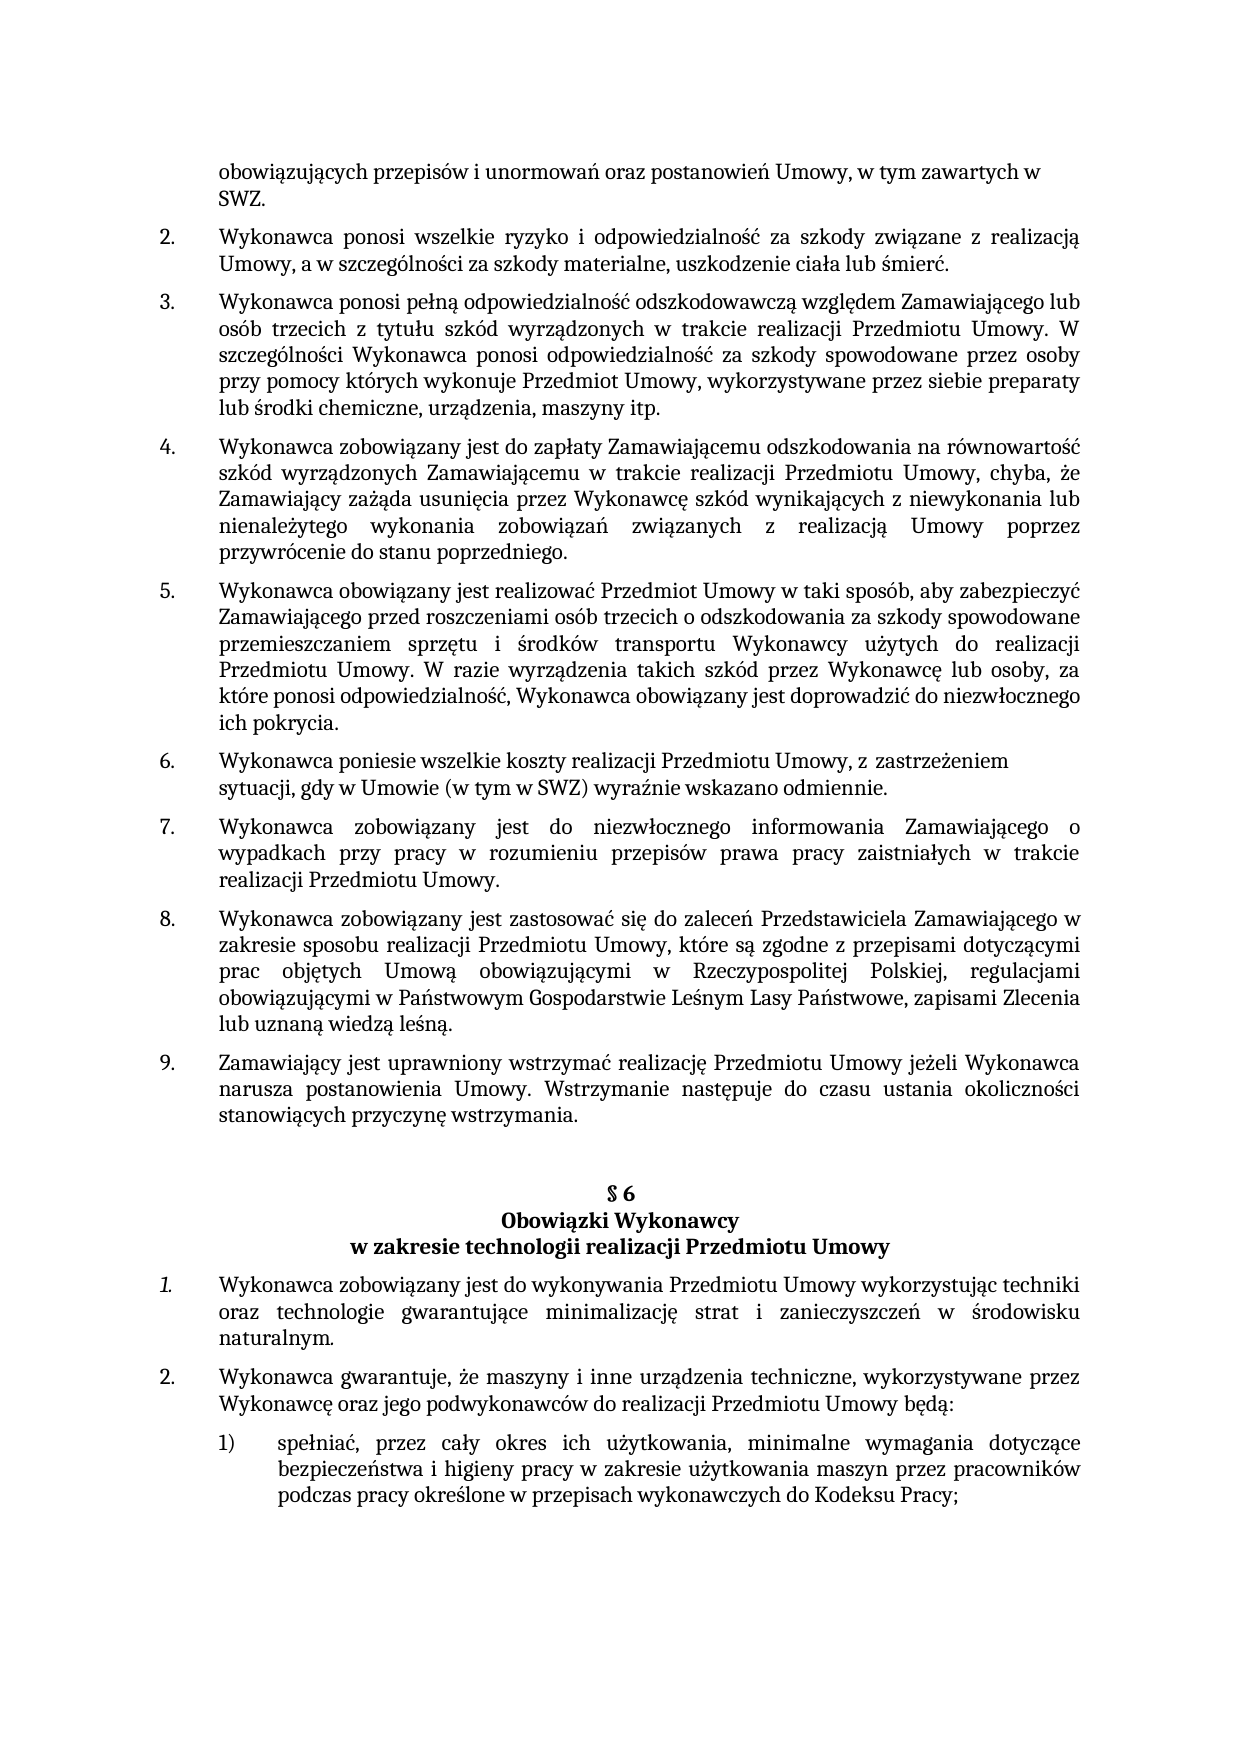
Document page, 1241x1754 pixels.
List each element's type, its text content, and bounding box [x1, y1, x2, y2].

list Wykonawca zobowiązany jest do wykonywania Przedmiotu Umowy wykorzystując techniki oraz technologie gwarantujące minimalizację strat i zanieczyszczeń w środowisku naturalnym. [159, 1272, 1081, 1351]
list Wykonawca obowiązany jest realizować Przedmiot Umowy w taki sposób, aby zabezpieczyć Zamawiającego przed roszczeniami osób trzecich o odszkodowania za szkody spowodowane przemieszczaniem sprzętu i środków transportu Wykonawcy użytych do realizacji Przedmiotu Umowy. W razie wyrządzenia takich szkód przez Wykonawcę lub osoby, za które ponosi odpowiedzialność, Wykonawca obowiązany jest doprowadzić do niezwłocznego ich pokrycia. [159, 578, 1081, 736]
text obowiązujących przepisów i unormowań oraz postanowień Umowy, w tym zawartych w [218, 158, 1098, 184]
list Wykonawca zobowiązany jest do zapłaty Zamawiającemu odszkodowania na równowartość szkód wyrządzonych Zamawiającemu w trakcie realizacji Przedmiotu Umowy, chyba, że Zamawiający zażąda usunięcia przez Wykonawcę szkód wynikających z niewykonania lub nienależytego wykonania zobowiązań związanych z realizacją Umowy poprzez przywrócenie do stanu poprzedniego. [159, 433, 1081, 565]
subtitle § 6 [154, 1180, 1086, 1207]
list Wykonawca zobowiązany jest do niezwłocznego informowania Zamawiającego o wypadkach przy pracy w rozumieniu przepisów prawa pracy zaistniałych w trakcie realizacji Przedmiotu Umowy. [159, 814, 1081, 893]
list Wykonawca zobowiązany jest zastosować się do zaleceń Przedstawiciela Zamawiającego w zakresie sposobu realizacji Przedmiotu Umowy, które są zgodne z przepisami dotyczącymi prac objętych Umową obowiązującymi w Rzeczypospolitej Polskiej, regulacjami obowiązującymi w Państwowym Gospodarstwie Leśnym Lasy Państwowe, zapisami Zlecenia lub uznaną wiedzą leśną. [159, 905, 1081, 1037]
list Zamawiający jest uprawniony wstrzymać realizację Przedmiotu Umowy jeżeli Wykonawca narusza postanowienia Umowy. Wstrzymanie następuje do czasu ustania okoliczności stanowiących przyczynę wstrzymania. [159, 1049, 1081, 1128]
list Wykonawca poniesie wszelkie koszty realizacji Przedmiotu Umowy, z zastrzeżeniem [159, 748, 1098, 775]
text Obowiązki Wykonawcy [154, 1207, 1086, 1233]
list Wykonawca ponosi wszelkie ryzyko i odpowiedzialność za szkody związane z realizacją Umowy, a w szczególności za szkody materialne, uszkodzenie ciała lub śmierć. [159, 224, 1081, 277]
text sytuacji, gdy w Umowie (w tym w SWZ) wyraźnie wskazano odmiennie. [218, 775, 1098, 801]
list Wykonawca ponosi pełną odpowiedzialność odszkodowawczą względem Zamawiającego lub osób trzecich z tytułu szkód wyrządzonych w trakcie realizacji Przedmiotu Umowy. W szczególności Wykonawca ponosi odpowiedzialność za szkody spowodowane przez osoby przy pomocy których wykonuje Przedmiot Umowy, wykorzystywane przez siebie preparaty lub środki chemiczne, urządzenia, maszyny itp. [159, 289, 1081, 421]
list Wykonawca gwarantuje, że maszyny i inne urządzenia techniczne, wykorzystywane przez Wykonawcę oraz jego podwykonawców do realizacji Przedmiotu Umowy będą: [159, 1364, 1081, 1417]
text SWZ. [218, 184, 1098, 211]
text w zakresie technologii realizacji Przedmiotu Umowy [154, 1233, 1086, 1260]
list spełniać, przez cały okres ich użytkowania, minimalne wymagania dotyczące bezpieczeństwa i higieny pracy w zakresie użytkowania maszyn przez pracowników podczas pracy określone w przepisach wykonawczych do Kodeksu Pracy; [218, 1429, 1082, 1508]
